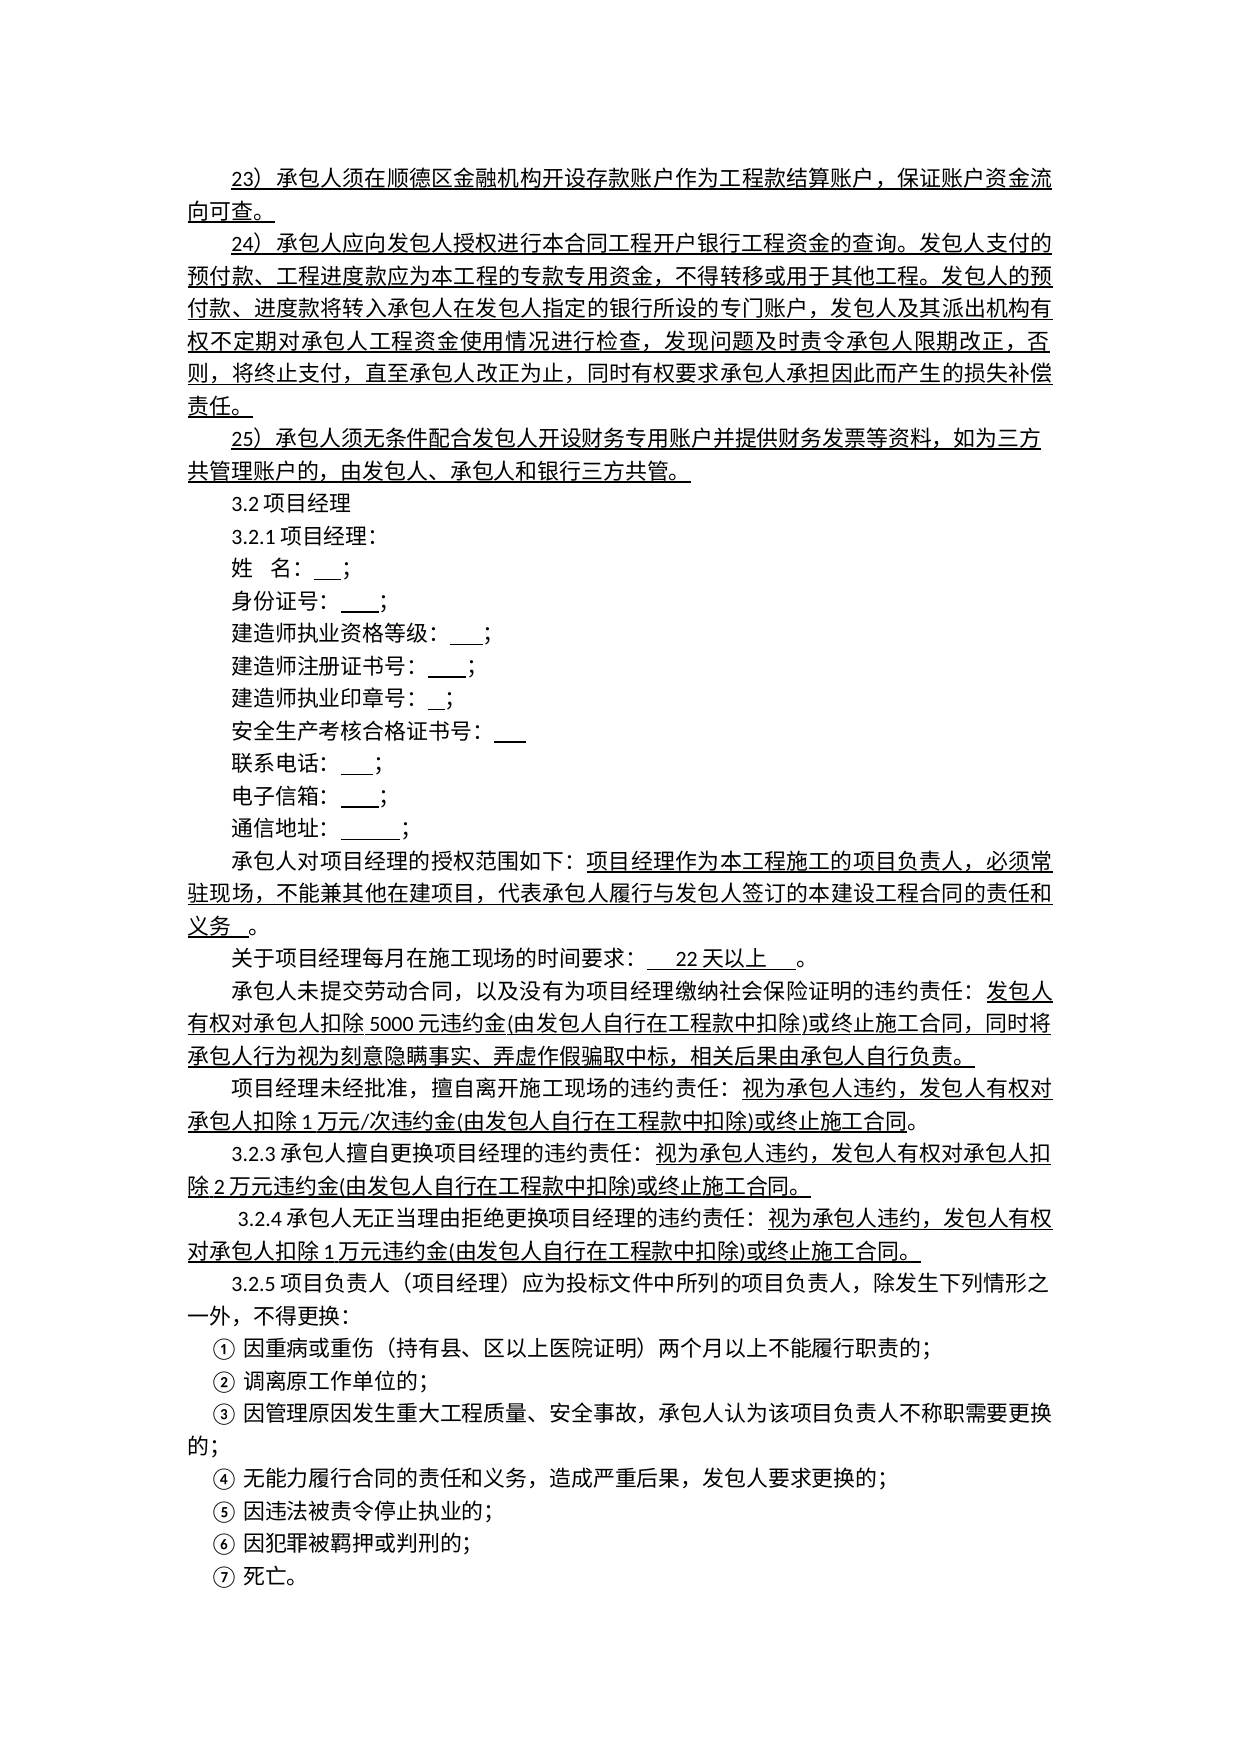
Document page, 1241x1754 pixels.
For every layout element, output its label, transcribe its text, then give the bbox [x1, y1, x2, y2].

text 建造师执业印章号： ； [187, 682, 1053, 714]
text 24）承包人应向发包人授权进行本合同工程开户银行工程资金的查询。发包人支付的预付款、工程进度款应为本工程的专款专用资金，不得转移或用于其他工程。发包人的预付款、进度款将转入承包人在发包人指定的银行所设的专门账户，发包人及其派出机构有权不定期对承包人工程资金使用情况进行检查，发现问题及时责令承包人限期改正，否则，将终止支付，直至承包人改正为止，同时有权要求承包人承担因此而产生的损失补偿责任。 [187, 385, 1053, 422]
text 24）承包人应向发包人授权进行本合同工程开户银行工程资金的查询。发包人支付的预付款、工程进度款应为本工程的专款专用资金，不得转移或用于其他工程。发包人的预付款、进度款将转入承包人在发包人指定的银行所设的专门账户，发包人及其派出机构有权不定期对承包人工程资金使用情况进行检查，发现问题及时责令承包人限期改正，否则，将终止支付，直至承包人改正为止，同时有权要求承包人承担因此而产生的损失补偿责任。 [187, 287, 1053, 319]
text 承包人对项目经理的授权范围如下：项目经理作为本工程施工的项目负责人，必须常驻现场，不能兼其他在建项目，代表承包人履行与发包人签订的本建设工程合同的责任和义务 。 [187, 844, 1053, 904]
text 姓 名： ； [187, 552, 1053, 584]
text 身份证号： ； [187, 584, 1053, 617]
text 承包人对项目经理的授权范围如下：项目经理作为本工程施工的项目负责人，必须常驻现场，不能兼其他在建项目，代表承包人履行与发包人签订的本建设工程合同的责任和义务 。 [187, 905, 1053, 942]
text 3.2项目经理 [187, 487, 1053, 519]
text 通信地址： ； [187, 812, 1053, 844]
text 24）承包人应向发包人授权进行本合同工程开户银行工程资金的查询。发包人支付的预付款、工程进度款应为本工程的专款专用资金，不得转移或用于其他工程。发包人的预付款、进度款将转入承包人在发包人指定的银行所设的专门账户，发包人及其派出机构有权不定期对承包人工程资金使用情况进行检查，发现问题及时责令承包人限期改正，否则，将终止支付，直至承包人改正为止，同时有权要求承包人承担因此而产生的损失补偿责任。 [187, 320, 1053, 384]
text ⑦死亡。 [187, 1559, 1053, 1592]
text 联系电话： ； [187, 747, 1053, 779]
text ④无能力履行合同的责任和义务，造成严重后果，发包人要求更换的； [187, 1462, 1053, 1494]
text 建造师注册证书号： ； [187, 649, 1053, 682]
text 3.2.5项目负责人（项目经理）应为投标文件中所列的项目负责人，除发生下列情形之一外，不得更换： [187, 1267, 1053, 1332]
text 3.2.4承包人无正当理由拒绝更换项目经理的违约责任：视为承包人违约，发包人有权对承包人扣除1万元违约金(由发包人自行在工程款中扣除)或终止施工合同。 [187, 1202, 1053, 1267]
text 关于项目经理每月在施工现场的时间要求： 22天以上 。 [187, 942, 1053, 974]
text 25）承包人须无条件配合发包人开设财务专用账户并提供财务发票等资料，如为三方共管理账户的，由发包人、承包人和银行三方共管。 [187, 422, 1053, 487]
text 3.2.3承包人擅自更换项目经理的违约责任：视为承包人违约，发包人有权对承包人扣除2万元违约金(由发包人自行在工程款中扣除)或终止施工合同。 [187, 1137, 1053, 1202]
text 建造师执业资格等级： ； [187, 617, 1053, 649]
text ⑤因违法被责令停止执业的； [187, 1494, 1053, 1527]
text ①因重病或重伤（持有县、区以上医院证明）两个月以上不能履行职责的； [187, 1332, 1053, 1364]
text 项目经理未经批准，擅自离开施工现场的违约责任：视为承包人违约，发包人有权对承包人扣除1万元/次违约金(由发包人自行在工程款中扣除)或终止施工合同。 [187, 1072, 1053, 1137]
text ②调离原工作单位的； [187, 1364, 1053, 1397]
text ③因管理原因发生重大工程质量、安全事故，承包人认为该项目负责人不称职需要更换的； [187, 1397, 1053, 1462]
text 电子信箱： ； [187, 779, 1053, 812]
text 3.2.1项目经理： [187, 519, 1053, 552]
text ⑥因犯罪被羁押或判刑的； [187, 1527, 1053, 1559]
text 24）承包人应向发包人授权进行本合同工程开户银行工程资金的查询。发包人支付的预付款、工程进度款应为本工程的专款专用资金，不得转移或用于其他工程。发包人的预付款、进度款将转入承包人在发包人指定的银行所设的专门账户，发包人及其派出机构有权不定期对承包人工程资金使用情况进行检查，发现问题及时责令承包人限期改正，否则，将终止支付，直至承包人改正为止，同时有权要求承包人承担因此而产生的损失补偿责任。 [187, 227, 1053, 286]
text 23）承包人须在顺德区金融机构开设存款账户作为工程款结算账户，保证账户资金流向可查。 [187, 162, 1053, 227]
text 安全生产考核合格证书号： [187, 714, 1053, 747]
text 承包人未提交劳动合同，以及没有为项目经理缴纳社会保险证明的违约责任：发包人有权对承包人扣除5000元违约金(由发包人自行在工程款中扣除)或终止施工合同，同时将承包人行为视为刻意隐瞒事实、弄虚作假骗取中标，相关后果由承包人自行负责。 [187, 974, 1053, 1072]
